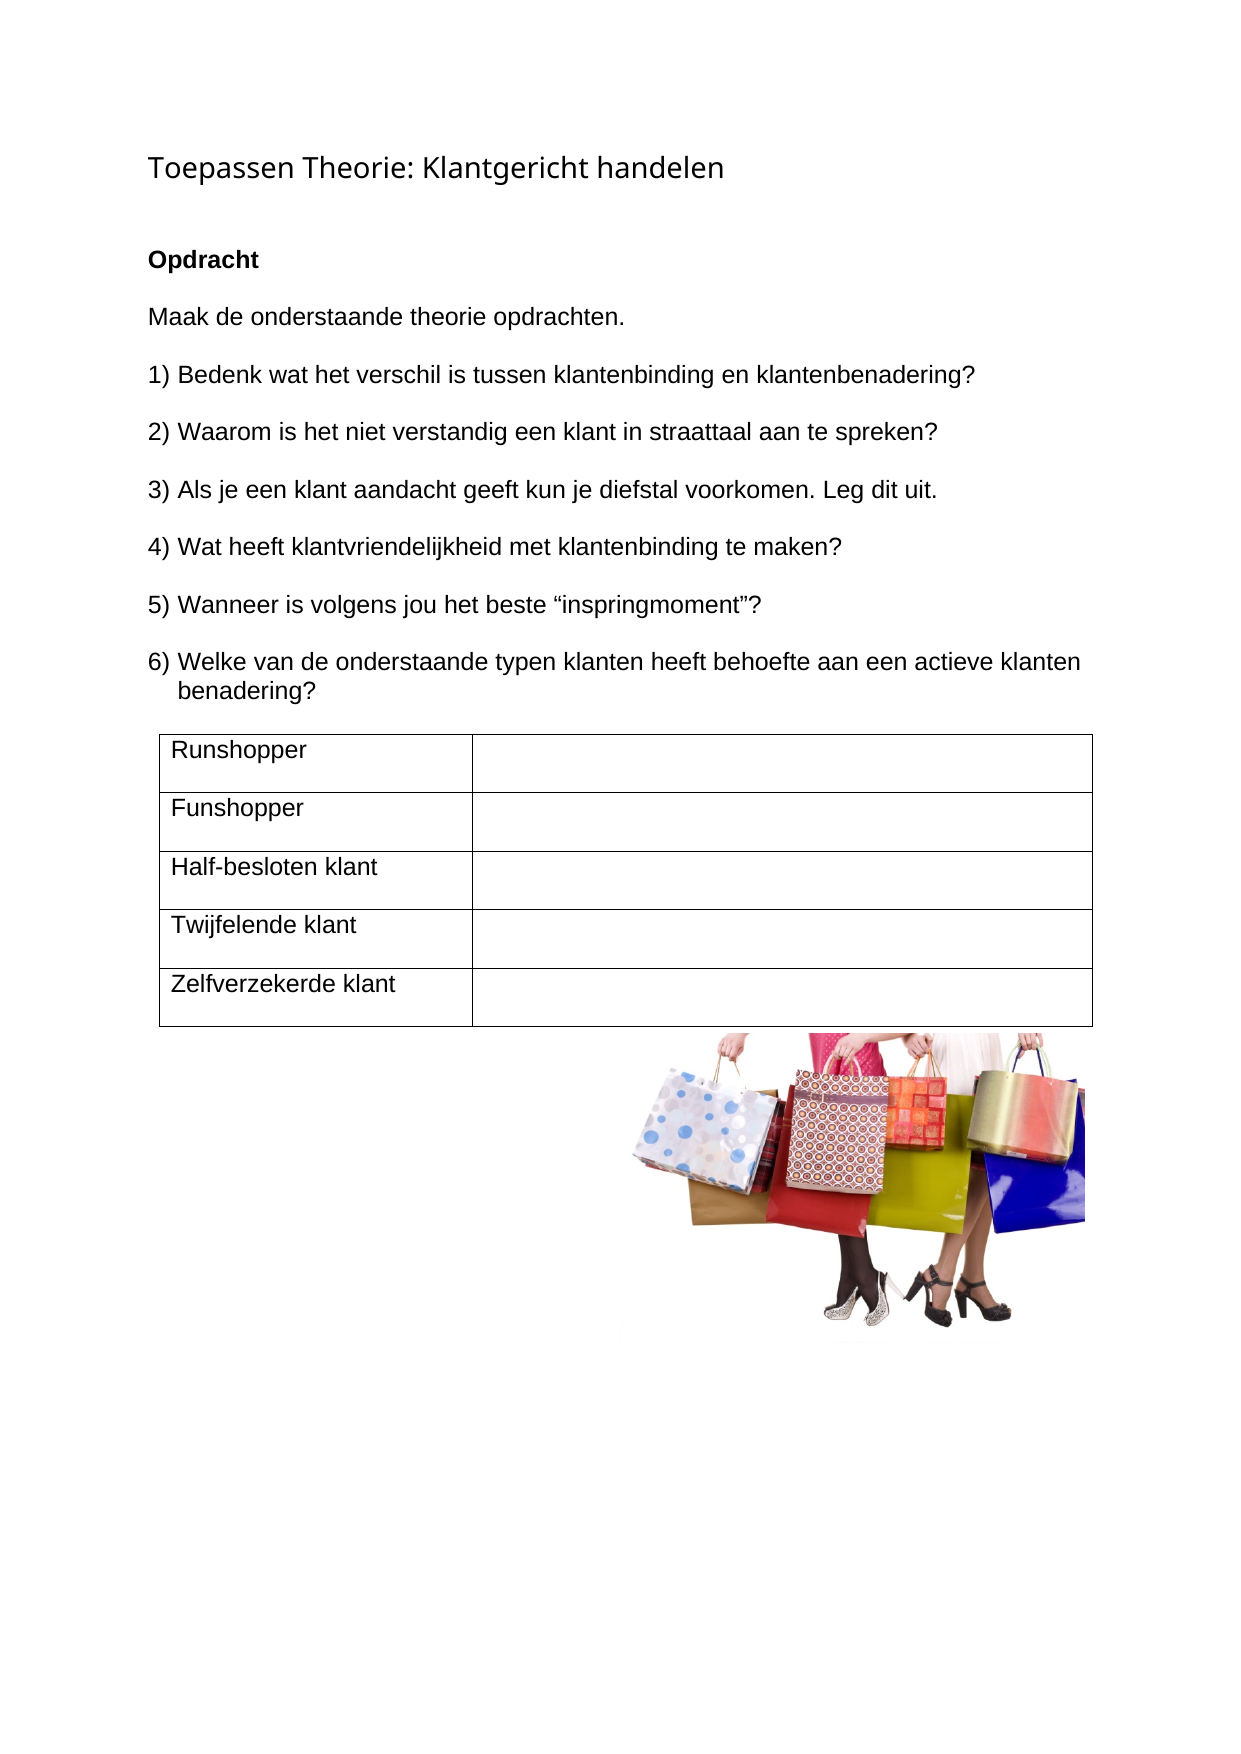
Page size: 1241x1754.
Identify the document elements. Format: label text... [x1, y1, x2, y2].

table_cell [473, 852, 1092, 909]
table_cell Twijfelende klant [160, 910, 472, 968]
table_cell Funshopper [160, 793, 472, 851]
text Toepassen Theorie: Klantgericht handelen [148, 148, 1093, 187]
list Als je een klant aandacht geeft kun je diefstal voorkomen. Leg dit uit. [148, 475, 1093, 503]
table_header Runshopper [160, 735, 472, 792]
list Wanneer is volgens jou het beste “inspringmoment”? [148, 590, 1093, 618]
table_cell [473, 910, 1092, 968]
text Opdracht [148, 245, 1093, 273]
table_cell [473, 969, 1092, 1026]
table_cell Zelfverzekerde klant [160, 969, 472, 1026]
picture [590, 1033, 1085, 1343]
table_cell Half-besloten klant [160, 852, 472, 909]
table_cell [473, 793, 1092, 851]
text Maak de onderstaande theorie opdrachten. [148, 302, 1093, 331]
list Waarom is het niet verstandig een klant in straattaal aan te spreken? [148, 417, 1093, 446]
list Wat heeft klantvriendelijkheid met klantenbinding te maken? [148, 532, 1093, 561]
table_header [473, 735, 1092, 792]
list Welke van de onderstaande typen klanten heeft behoefte aan een actieve klanten benadering? [148, 647, 1093, 705]
list Bedenk wat het verschil is tussen klantenbinding en klantenbenadering? [148, 360, 1093, 388]
